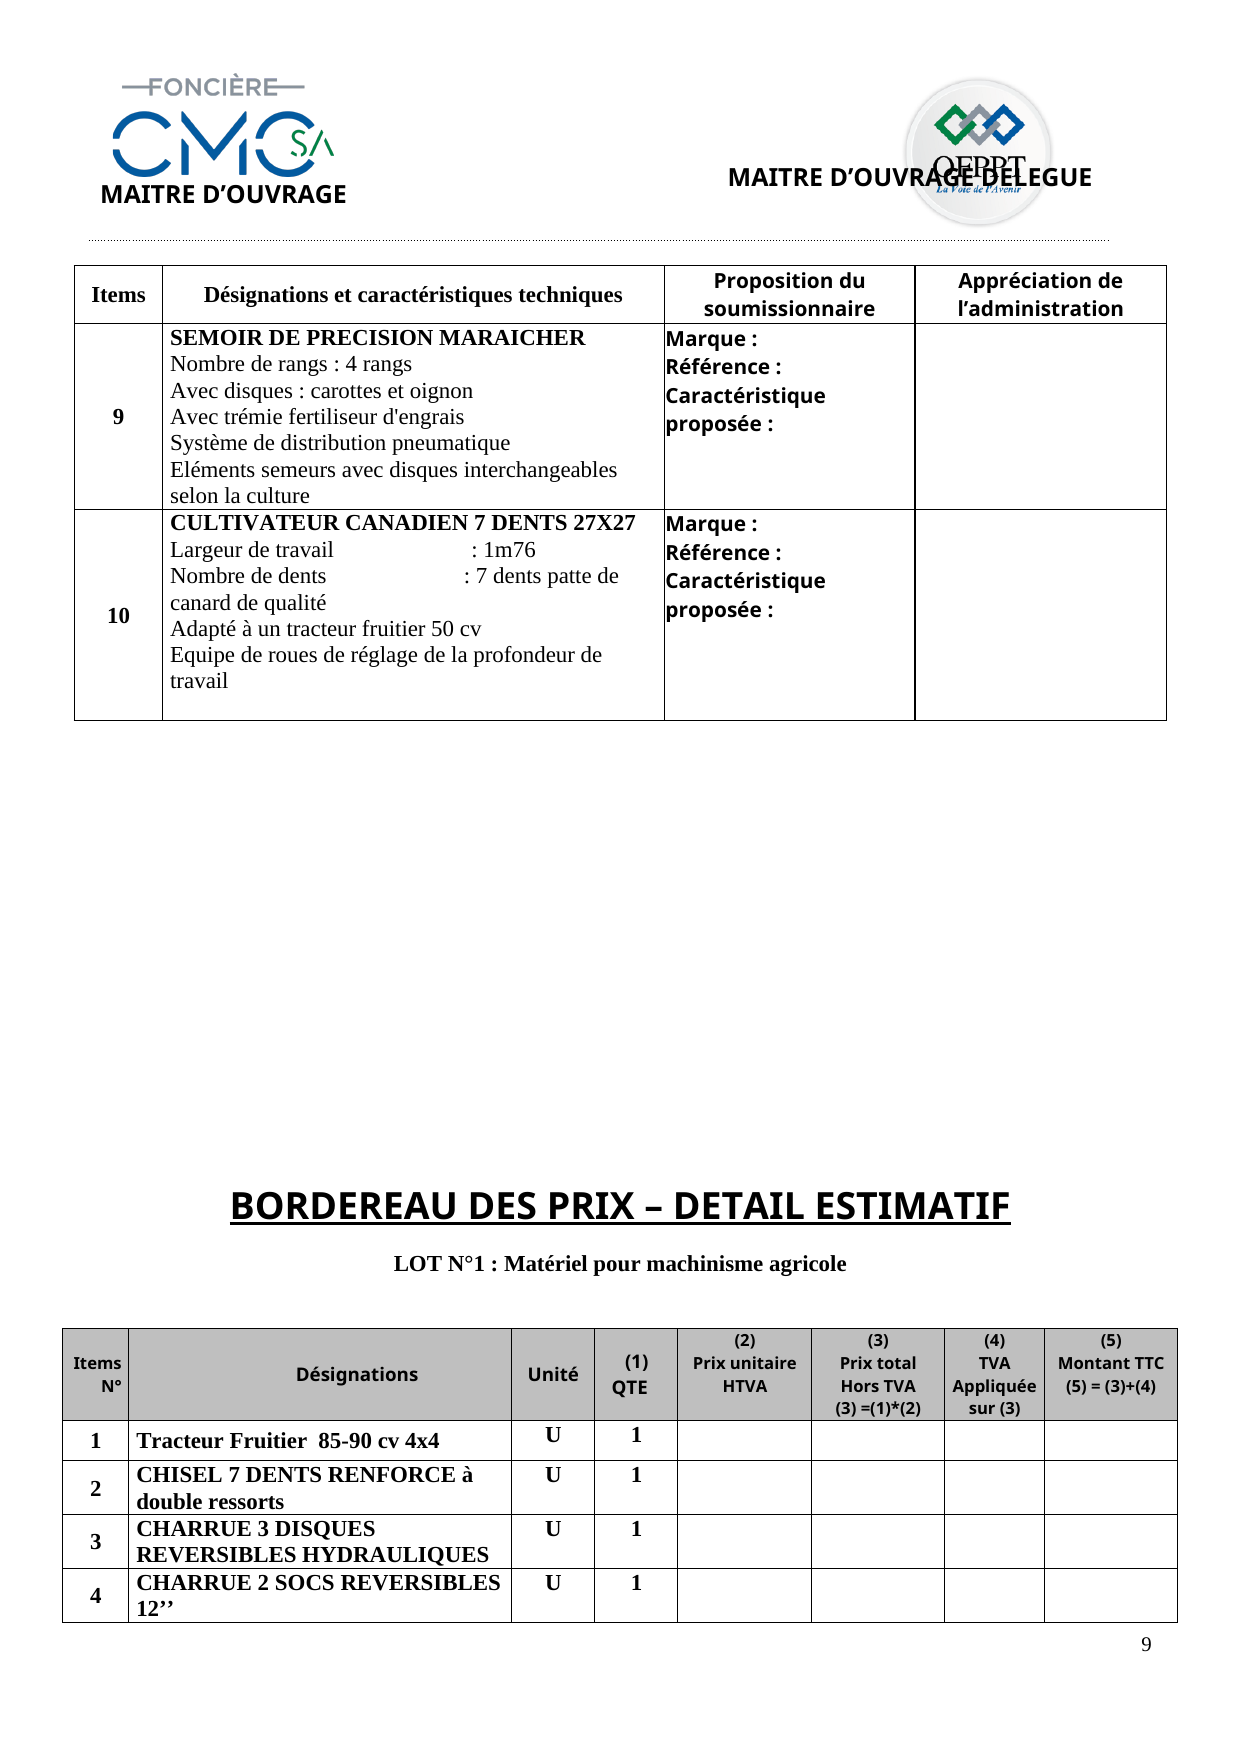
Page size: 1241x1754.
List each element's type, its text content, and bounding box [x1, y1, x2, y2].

table_cell 1 [595, 1515, 677, 1568]
table_cell CULTIVATEUR CANADIEN 7 DENTS 27X27 Largeur de travail : 1m76 Nombre de dents : 7 dents patte de canard de qualité Adapté à un tracteur fruitier 50 cv Equipe de roues de réglage de la profondeur de travail [163, 510, 664, 720]
table_cell U [512, 1461, 594, 1514]
table_cell [945, 1515, 1044, 1568]
table_cell [945, 1421, 1044, 1460]
table_cell U [512, 1569, 594, 1622]
table_cell [678, 1515, 811, 1568]
table_cell [678, 1569, 811, 1622]
table_header Items N° [63, 1329, 128, 1420]
text BORDEREAU DES PRIX – DETAIL ESTIMATIF [89, 1179, 1152, 1230]
table_header Unité [512, 1329, 594, 1420]
table_cell Marque : Référence : Caractéristique proposée : [665, 510, 914, 720]
table_cell U [512, 1515, 594, 1568]
table_cell Marque : Référence : Caractéristique proposée : [665, 324, 914, 508]
table_cell [945, 1461, 1044, 1514]
picture [899, 73, 1057, 231]
table_cell 1 [595, 1461, 677, 1514]
table_cell [916, 510, 1166, 720]
table_cell [812, 1421, 944, 1460]
table_header (2) Prix unitaire HTVA [678, 1329, 811, 1420]
table_cell [1045, 1515, 1177, 1568]
table_header Proposition du soumissionnaire [665, 266, 914, 323]
table_cell 9 [75, 324, 162, 508]
table_header (4) TVA Appliquée sur (3) [945, 1329, 1044, 1420]
table_cell 10 [75, 510, 162, 720]
table_cell [678, 1421, 811, 1460]
table_cell CHISEL 7 DENTS RENFORCE à double ressorts [129, 1461, 511, 1514]
text LOT N°1 : Matériel pour machinisme agricole [89, 1250, 1152, 1276]
picture [1046, 170, 1057, 183]
table_header (1) QTE [595, 1329, 677, 1420]
table_cell Tracteur Fruitier 85-90 cv 4x4 [129, 1421, 511, 1460]
table_header Appréciation de l’administration [916, 266, 1166, 323]
table_cell 3 [63, 1515, 128, 1568]
table_cell U [512, 1421, 594, 1460]
table_cell 1 [595, 1421, 677, 1460]
table_cell [678, 1461, 811, 1514]
table_cell [1045, 1421, 1177, 1460]
table_cell CHARRUE 2 SOCS REVERSIBLES 12’’ [129, 1569, 511, 1622]
table_cell [945, 1569, 1044, 1622]
table_cell CHARRUE 3 DISQUES REVERSIBLES HYDRAULIQUES [129, 1515, 511, 1568]
table_header Désignations et caractéristiques techniques [163, 266, 664, 323]
table_cell [812, 1569, 944, 1622]
table_header (5) Montant TTC (5) = (3)+(4) [1045, 1329, 1177, 1420]
table_header Désignations [129, 1329, 511, 1420]
table_cell 2 [63, 1461, 128, 1514]
table_cell 1 [63, 1421, 128, 1460]
table_header (3) Prix total Hors TVA (3) =(1)*(2) [812, 1329, 944, 1420]
table_cell [1045, 1461, 1177, 1514]
table_cell [1045, 1569, 1177, 1622]
table_header Items [75, 266, 162, 323]
table_cell [812, 1461, 944, 1514]
table_cell 4 [63, 1569, 128, 1622]
table_cell [916, 324, 1166, 508]
picture [112, 73, 334, 177]
table_cell [812, 1515, 944, 1568]
table_cell 1 [595, 1569, 677, 1622]
table_cell SEMOIR DE PRECISION MARAICHER Nombre de rangs : 4 rangs Avec disques : carottes et oignon Avec trémie fertiliseur d'engrais Système de distribution pneumatique Eléments semeurs avec disques interchangeables selon la culture [163, 324, 664, 508]
